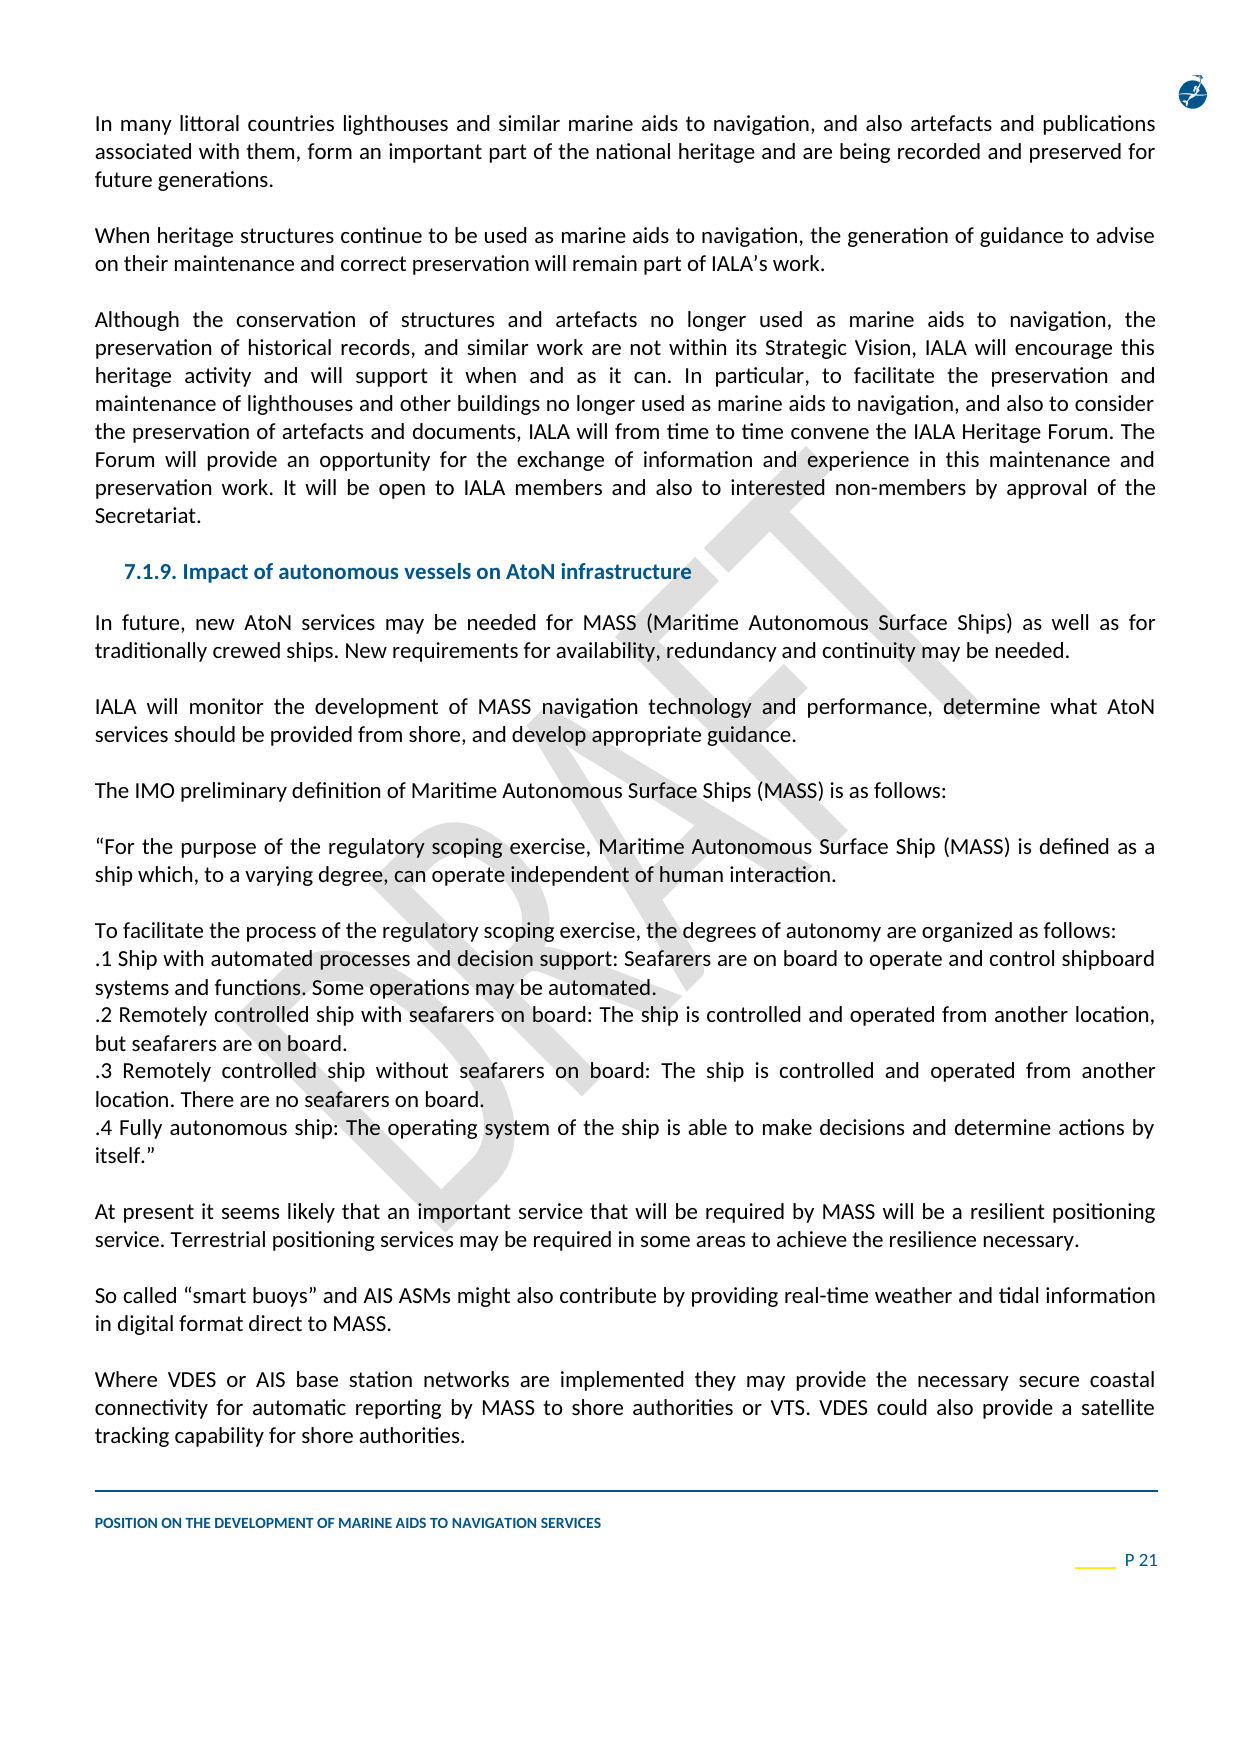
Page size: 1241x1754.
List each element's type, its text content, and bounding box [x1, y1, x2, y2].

text So called “smart buoys” and AIS ASMs might also contribute by providing real-time weather and tidal information in digital format direct to MASS. [94, 1281, 1157, 1337]
text When heritage structures continue to be used as marine aids to navigation, the generation of guidance to advise on their maintenance and correct preservation will remain part of IALA’s work. [94, 221, 1157, 277]
text .1 Ship with automated processes and decision support: Seafarers are on board to operate and control shipboard systems and functions. Some operations may be automated. [94, 944, 1157, 1001]
text At present it seems likely that an important service that will be required by MASS will be a resilient positioning service. Terrestrial positioning services may be required in some areas to achieve the resilience necessary. [94, 1197, 1157, 1253]
text IALA will monitor the development of MASS navigation technology and performance, determine what AtoN services should be provided from shore, and develop appropriate guidance. [94, 692, 1157, 748]
text .4 Fully autonomous ship: The operating system of the ship is able to make decisions and determine actions by itself.” [94, 1113, 1157, 1169]
text In future, new AtoN services may be needed for MASS (Maritime Autonomous Surface Ships) as well as for traditionally crewed ships. New requirements for availability, redundancy and continuity may be needed. [94, 608, 1157, 664]
text .2 Remotely controlled ship with seafarers on board: The ship is controlled and operated from another location, but seafarers are on board. [94, 1001, 1157, 1057]
text The IMO preliminary definition of Maritime Autonomous Surface Ships (MASS) is as follows: [94, 776, 1157, 804]
text “For the purpose of the regulatory scoping exercise, Maritime Autonomous Surface Ship (MASS) is defined as a ship which, to a varying degree, can operate independent of human interaction. [94, 832, 1157, 888]
subtitle Impact of autonomous vessels on AtoN infrastructure [124, 557, 1157, 585]
text Although the conservation of structures and artefacts no longer used as marine aids to navigation, the preservation of historical records, and similar work are not within its Strategic Vision, IALA will encourage this heritage activity and will support it when and as it can. In particular, to facilitate the preservation and maintenance of lighthouses and other buildings no longer used as marine aids to navigation, and also to consider the preservation of artefacts and documents, IALA will from time to time convene the IALA Heritage Forum. The Forum will provide an opportunity for the exchange of information and experience in this maintenance and preservation work. It will be open to IALA members and also to interested non-members by approval of the Secretariat. [94, 305, 1157, 529]
text In many littoral countries lighthouses and similar marine aids to navigation, and also artefacts and publications associated with them, form an important part of the national heritage and are being recorded and preserved for future generations. [94, 109, 1157, 193]
text .3 Remotely controlled ship without seafarers on board: The ship is controlled and operated from another location. There are no seafarers on board. [94, 1057, 1157, 1113]
text To facilitate the process of the regulatory scoping exercise, the degrees of autonomy are organized as follows: [94, 917, 1157, 944]
picture [1147, 25, 1241, 144]
text Where VDES or AIS base station networks are implemented they may provide the necessary secure coastal connectivity for automatic reporting by MASS to shore authorities or VTS. VDES could also provide a satellite tracking capability for shore authorities. [94, 1365, 1157, 1449]
